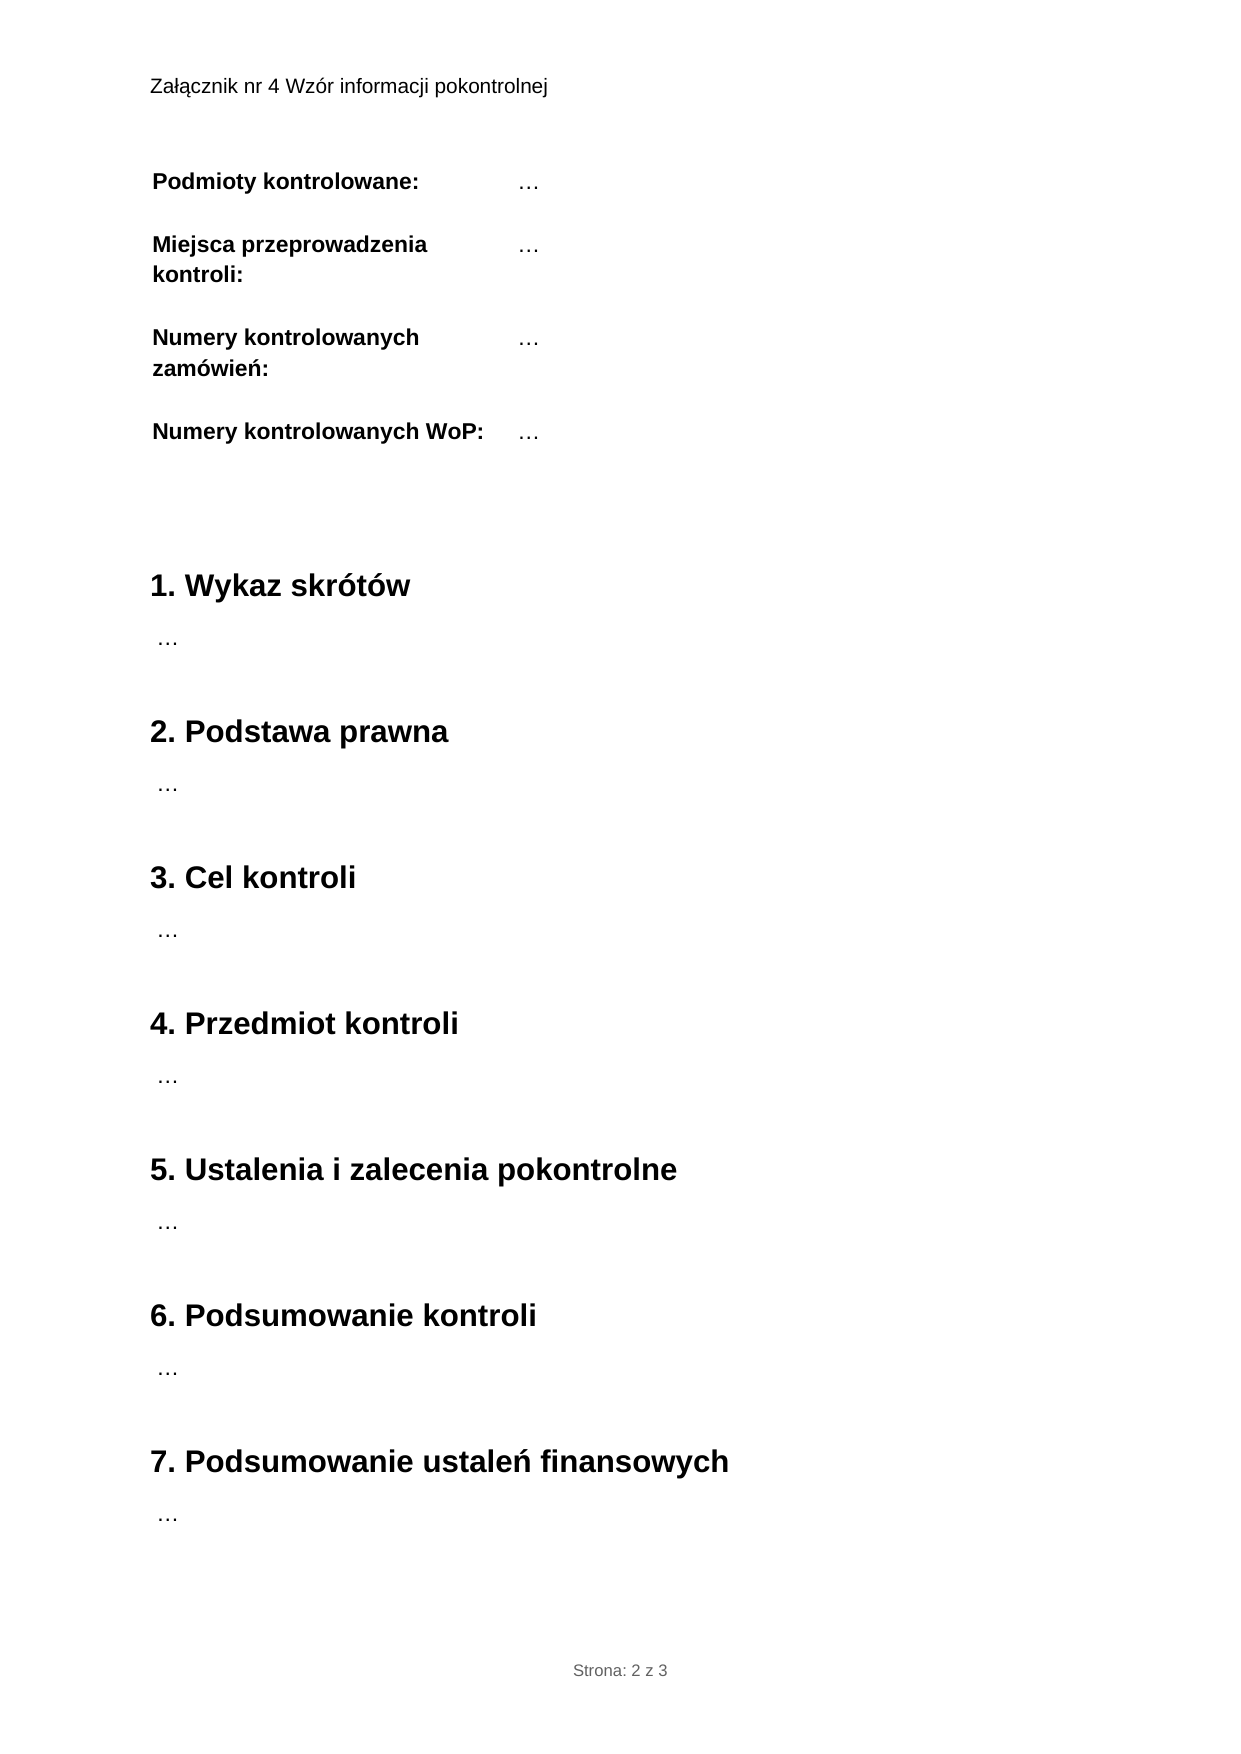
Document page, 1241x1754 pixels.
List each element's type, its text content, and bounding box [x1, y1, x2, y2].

text … [150, 1062, 1090, 1088]
text … [150, 916, 1090, 943]
table_cell Numery kontrolowanych WoP: [151, 400, 516, 463]
text 1. Wykaz skrótów [150, 567, 1090, 603]
text … [150, 624, 1090, 651]
table_cell … [516, 307, 541, 400]
text 7. Podsumowanie ustaleń finansowych [150, 1443, 1090, 1479]
table_cell Miejsca przeprowadzenia kontroli: [151, 213, 516, 307]
text 6. Podsumowanie kontroli [150, 1297, 1090, 1333]
text … [150, 1500, 1090, 1526]
table_cell … [516, 213, 541, 307]
text 4. Przedmiot kontroli [150, 1005, 1090, 1041]
table_cell … [516, 400, 541, 463]
text 3. Cel kontroli [150, 859, 1090, 895]
table_cell Numery kontrolowanych zamówień: [151, 307, 516, 400]
text … [150, 1354, 1090, 1380]
text … [150, 1208, 1090, 1234]
table_cell Podmioty kontrolowane: [151, 150, 516, 213]
table_cell … [516, 150, 541, 213]
text … [150, 770, 1090, 797]
text 5. Ustalenia i zalecenia pokontrolne [150, 1151, 1090, 1187]
text 2. Podstawa prawna [150, 713, 1090, 749]
